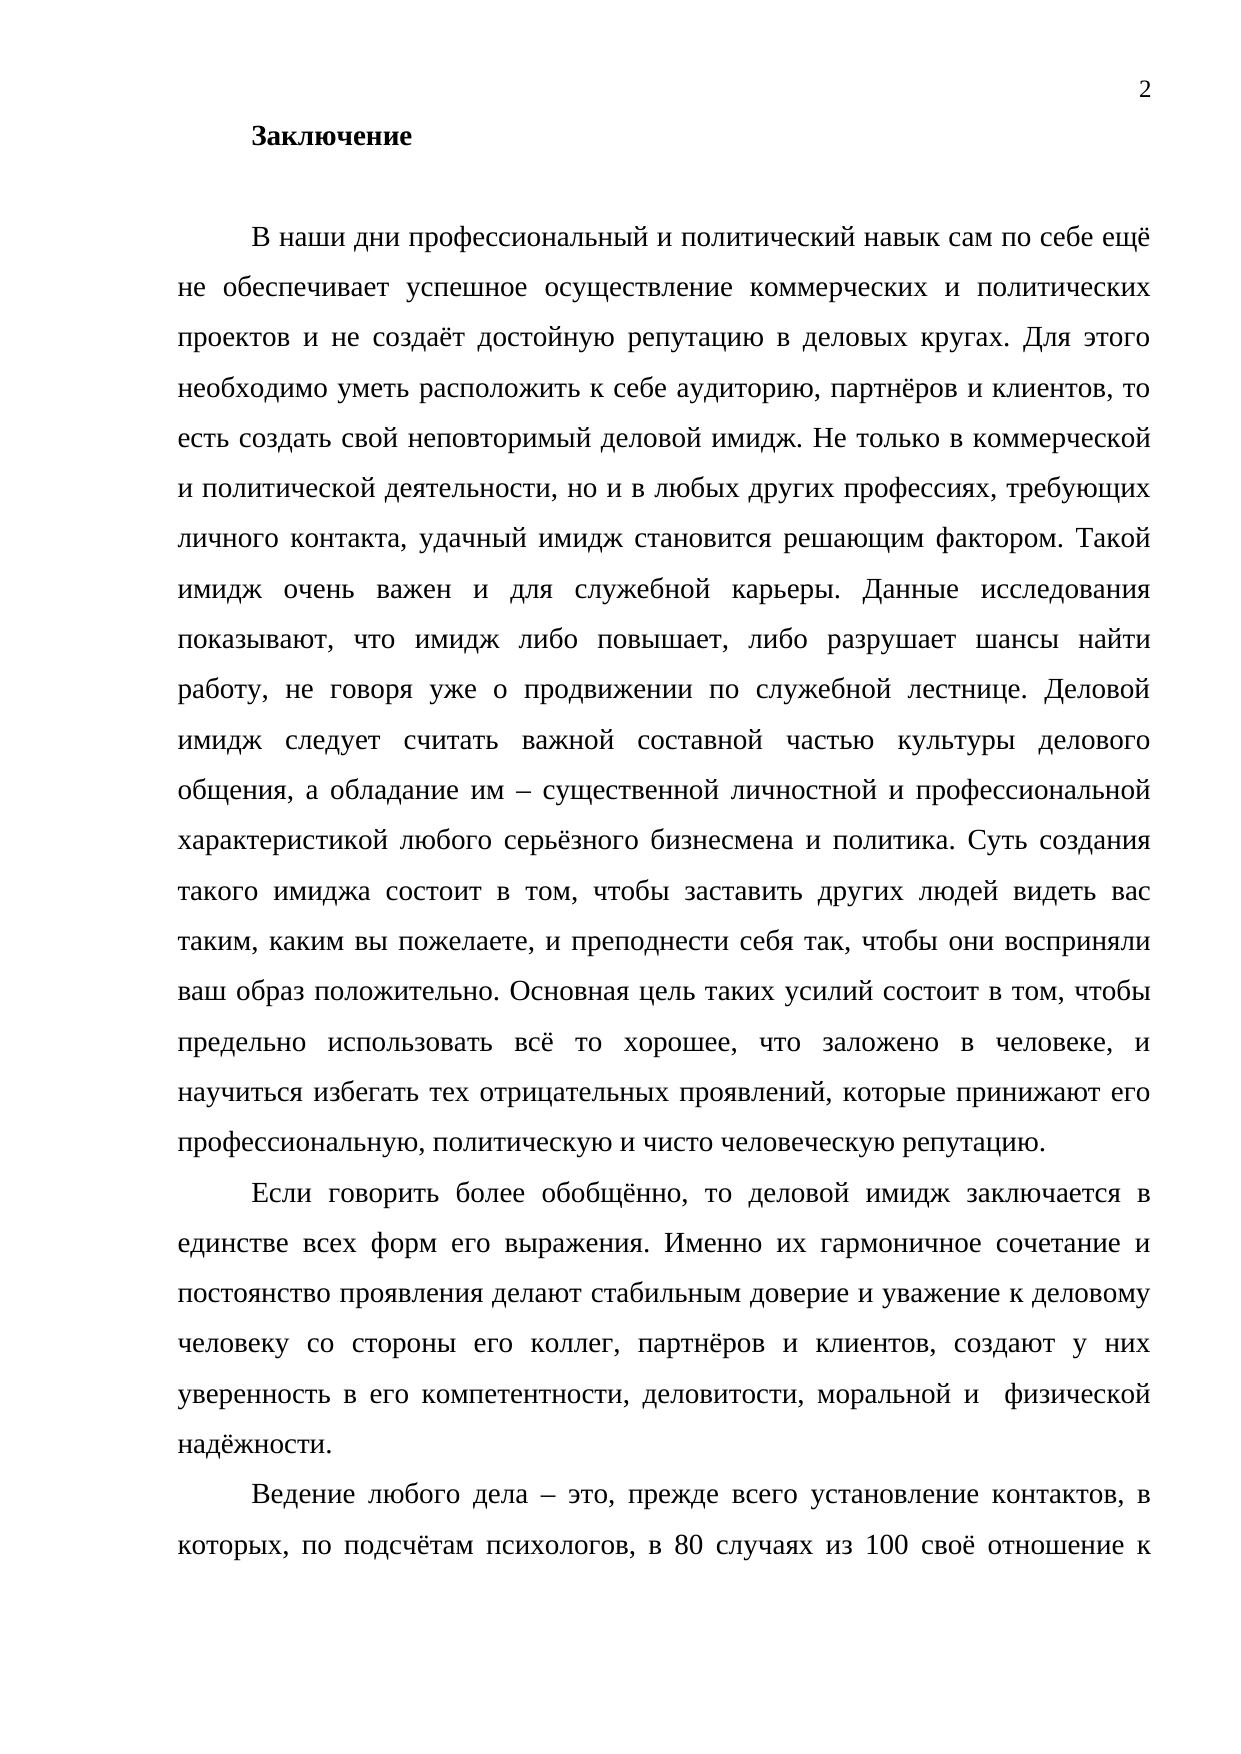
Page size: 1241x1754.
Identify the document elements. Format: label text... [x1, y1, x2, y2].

subtitle Заключение [177, 118, 1152, 152]
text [177, 1477, 1152, 1560]
text Если говорить более обобщённо, то деловой имидж заключается в единстве всех форм его выражения. Именно их гармоничное сочетание и постоянство проявления делают стабильным доверие и уважение к деловому человеку со стороны его коллег, партнёров и клиентов, создают у них уверенность в его компетентности, деловитости, моральной и физической надёжности. [177, 1175, 1152, 1460]
text В наши дни профессиональный и политический навык сам по себе ещё не обеспечивает успешное осуществление коммерческих и политических проектов и не создаёт достойную репутацию в деловых кругах. Для этого необходимо уметь расположить к себе аудиторию, партнёров и клиентов, то есть создать свой неповторимый деловой имидж. Не только в коммерческой и политической деятельности, но и в любых других профессиях, требующих личного контакта, удачный имидж становится решающим фактором. Такой имидж очень важен и для служебной карьеры. Данные исследования показывают, что имидж либо повышает, либо разрушает шансы найти работу, не говоря уже о продвижении по служебной лестнице. Деловой имидж следует считать важной составной частью культуры делового общения, а обладание им – существенной личностной и профессиональной характеристикой любого серьёзного бизнесмена и политика. Суть создания такого имиджа состоит в том, чтобы заставить других людей видеть вас таким, каким вы пожелаете, и преподнести себя так, чтобы они восприняли ваш образ положительно. Основная цель таких усилий состоит в том, чтобы предельно использовать всё то хорошее, что заложено в человеке, и научиться избегать тех отрицательных проявлений, которые принижают его профессиональную, политическую и чисто человеческую репутацию. [177, 219, 1152, 1158]
